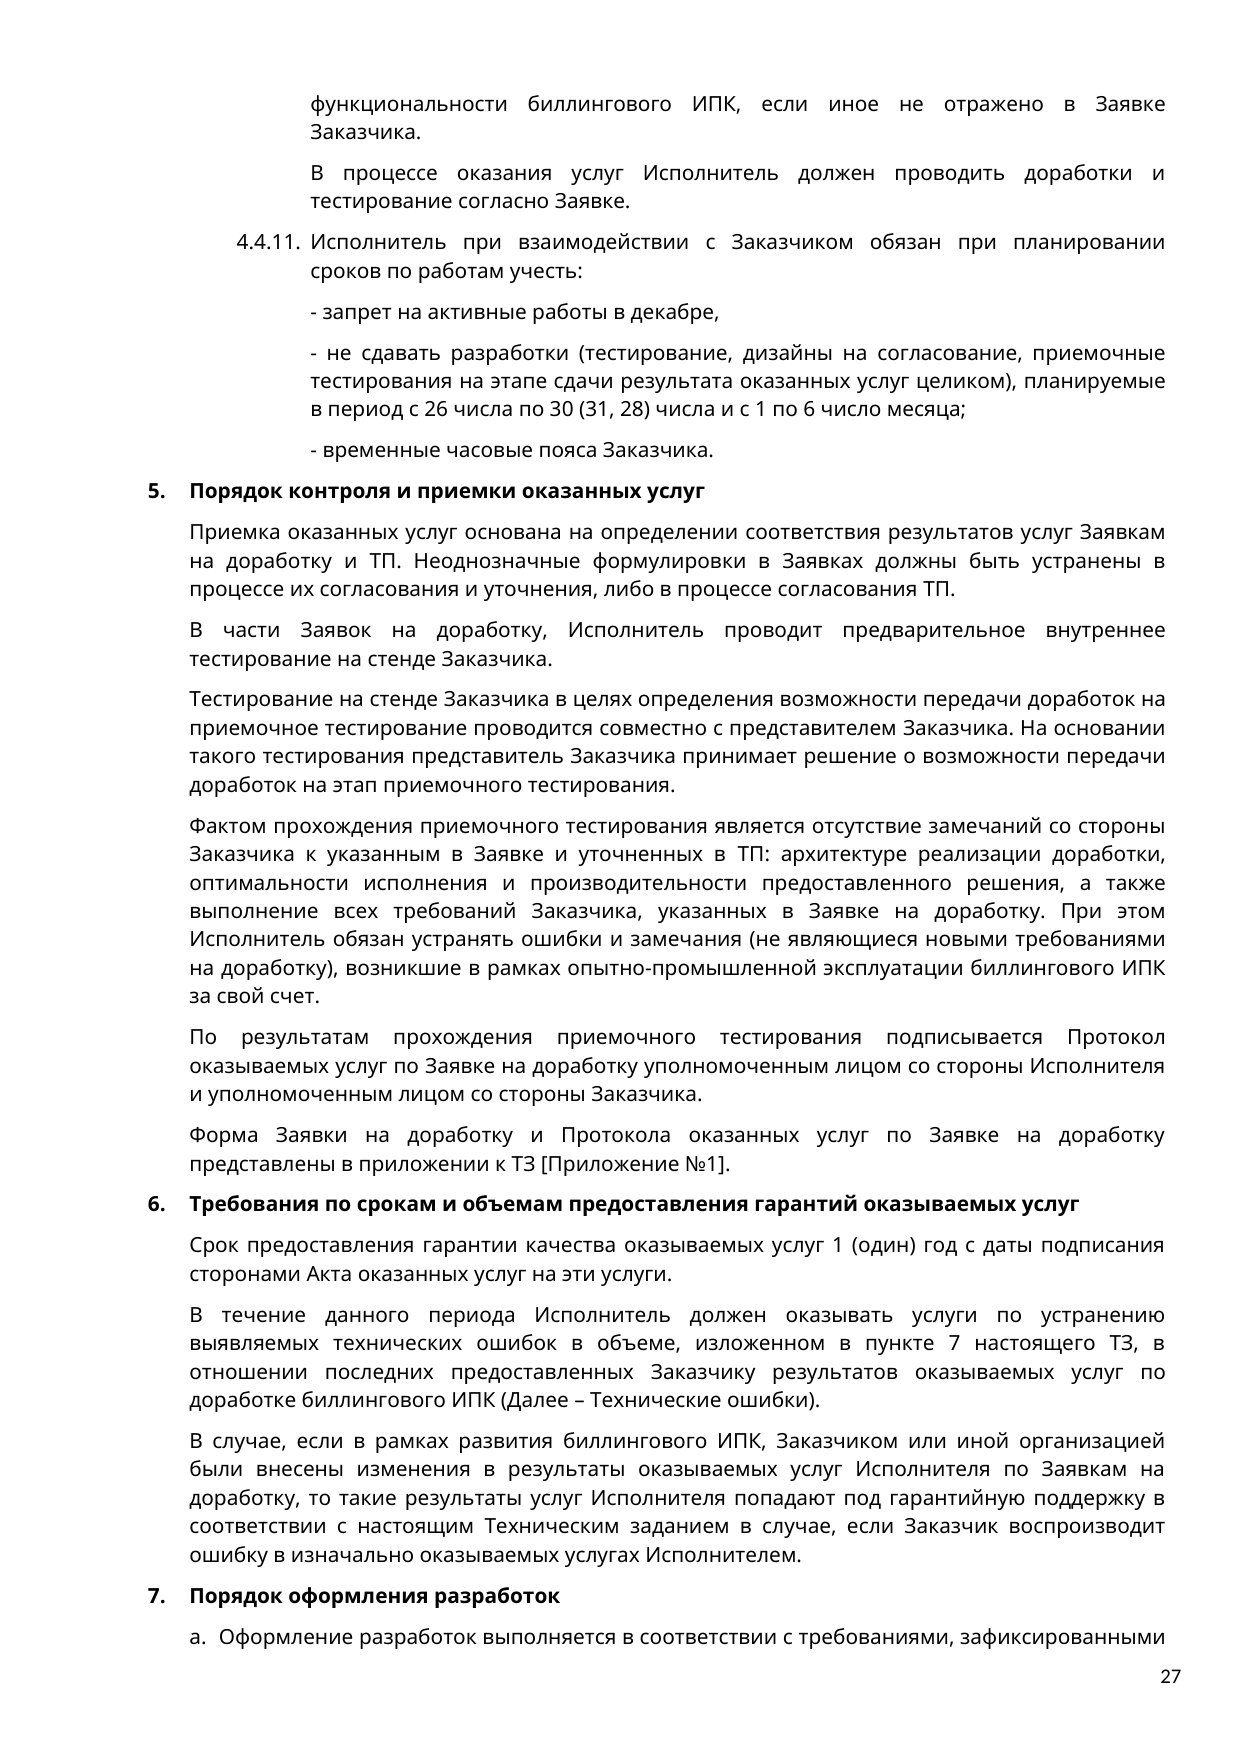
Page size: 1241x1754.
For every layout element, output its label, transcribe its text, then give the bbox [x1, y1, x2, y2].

text - не сдавать разработки (тестирование, дизайны на согласование, приемочные тестирования на этапе сдачи результата оказанных услуг целиком), планируемые в период с 26 числа по 30 (31, 28) числа и с 1 по 6 число месяца; [310, 338, 1166, 423]
text - временные часовые пояса Заказчика. [310, 436, 1166, 464]
text В части Заявок на доработку, Исполнитель проводит предварительное внутреннее тестирование на стенде Заказчика. [189, 615, 1166, 672]
text В случае, если в рамках развития биллингового ИПК, Заказчиком или иной организацией были внесены изменения в результаты оказываемых услуг Исполнителя по Заявкам на доработку, то такие результаты услуг Исполнителя попадают под гарантийную поддержку в соответствии с настоящим Техническим заданием в случае, если Заказчик воспроизводит ошибку в изначально оказываемых услугах Исполнителем. [189, 1426, 1166, 1568]
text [310, 89, 1166, 146]
text В процессе оказания услуг Исполнитель должен проводить доработки и тестирование согласно Заявке. [310, 158, 1166, 215]
text В течение данного периода Исполнитель должен оказывать услуги по устранению выявляемых технических ошибок в объеме, изложенном в пункте 7 настоящего ТЗ, в отношении последних предоставленных Заказчику результатов оказываемых услуг по доработке биллингового ИПК (Далее – Технические ошибки). [189, 1300, 1166, 1414]
text Фактом прохождения приемочного тестирования является отсутствие замечаний со стороны Заказчика к указанным в Заявке и уточненных в ТП: архитектуре реализации доработки, оптимальности исполнения и производительности предоставленного решения, а также выполнение всех требований Заказчика, указанных в Заявке на доработку. При этом Исполнитель обязан устранять ошибки и замечания (не являющиеся новыми требованиями на доработку), возникшие в рамках опытно-промышленной эксплуатации биллингового ИПК за свой счет. [189, 811, 1166, 1010]
list Исполнитель при взаимодействии с Заказчиком обязан при планировании сроков по работам учесть: [236, 227, 1166, 284]
list Требования по срокам и объемам предоставления гарантий оказываемых услуг [148, 1189, 1166, 1218]
text Форма Заявки на доработку и Протокола оказанных услуг по Заявке на доработку представлены в приложении к ТЗ [Приложение №1]. [189, 1120, 1166, 1177]
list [189, 1622, 1166, 1650]
text По результатам прохождения приемочного тестирования подписывается Протокол оказываемых услуг по Заявке на доработку уполномоченным лицом со стороны Исполнителя и уполномоченным лицом со стороны Заказчика. [189, 1022, 1166, 1108]
text Срок предоставления гарантии качества оказываемых услуг 1 (один) год с даты подписания сторонами Акта оказанных услуг на эти услуги. [189, 1231, 1166, 1287]
list Порядок контроля и приемки оказанных услуг [148, 476, 1166, 505]
text Приемка оказанных услуг основана на определении соответствия результатов услуг Заявкам на доработку и ТП. Неоднозначные формулировки в Заявках должны быть устранены в процессе их согласования и уточнения, либо в процессе согласования ТП. [189, 517, 1166, 603]
text Тестирование на стенде Заказчика в целях определения возможности передачи доработок на приемочное тестирование проводится совместно с представителем Заказчика. На основании такого тестирования представитель Заказчика принимает решение о возможности передачи доработок на этап приемочного тестирования. [189, 684, 1166, 798]
list Порядок оформления разработок [148, 1581, 1166, 1609]
text - запрет на активные работы в декабре, [310, 297, 1166, 325]
